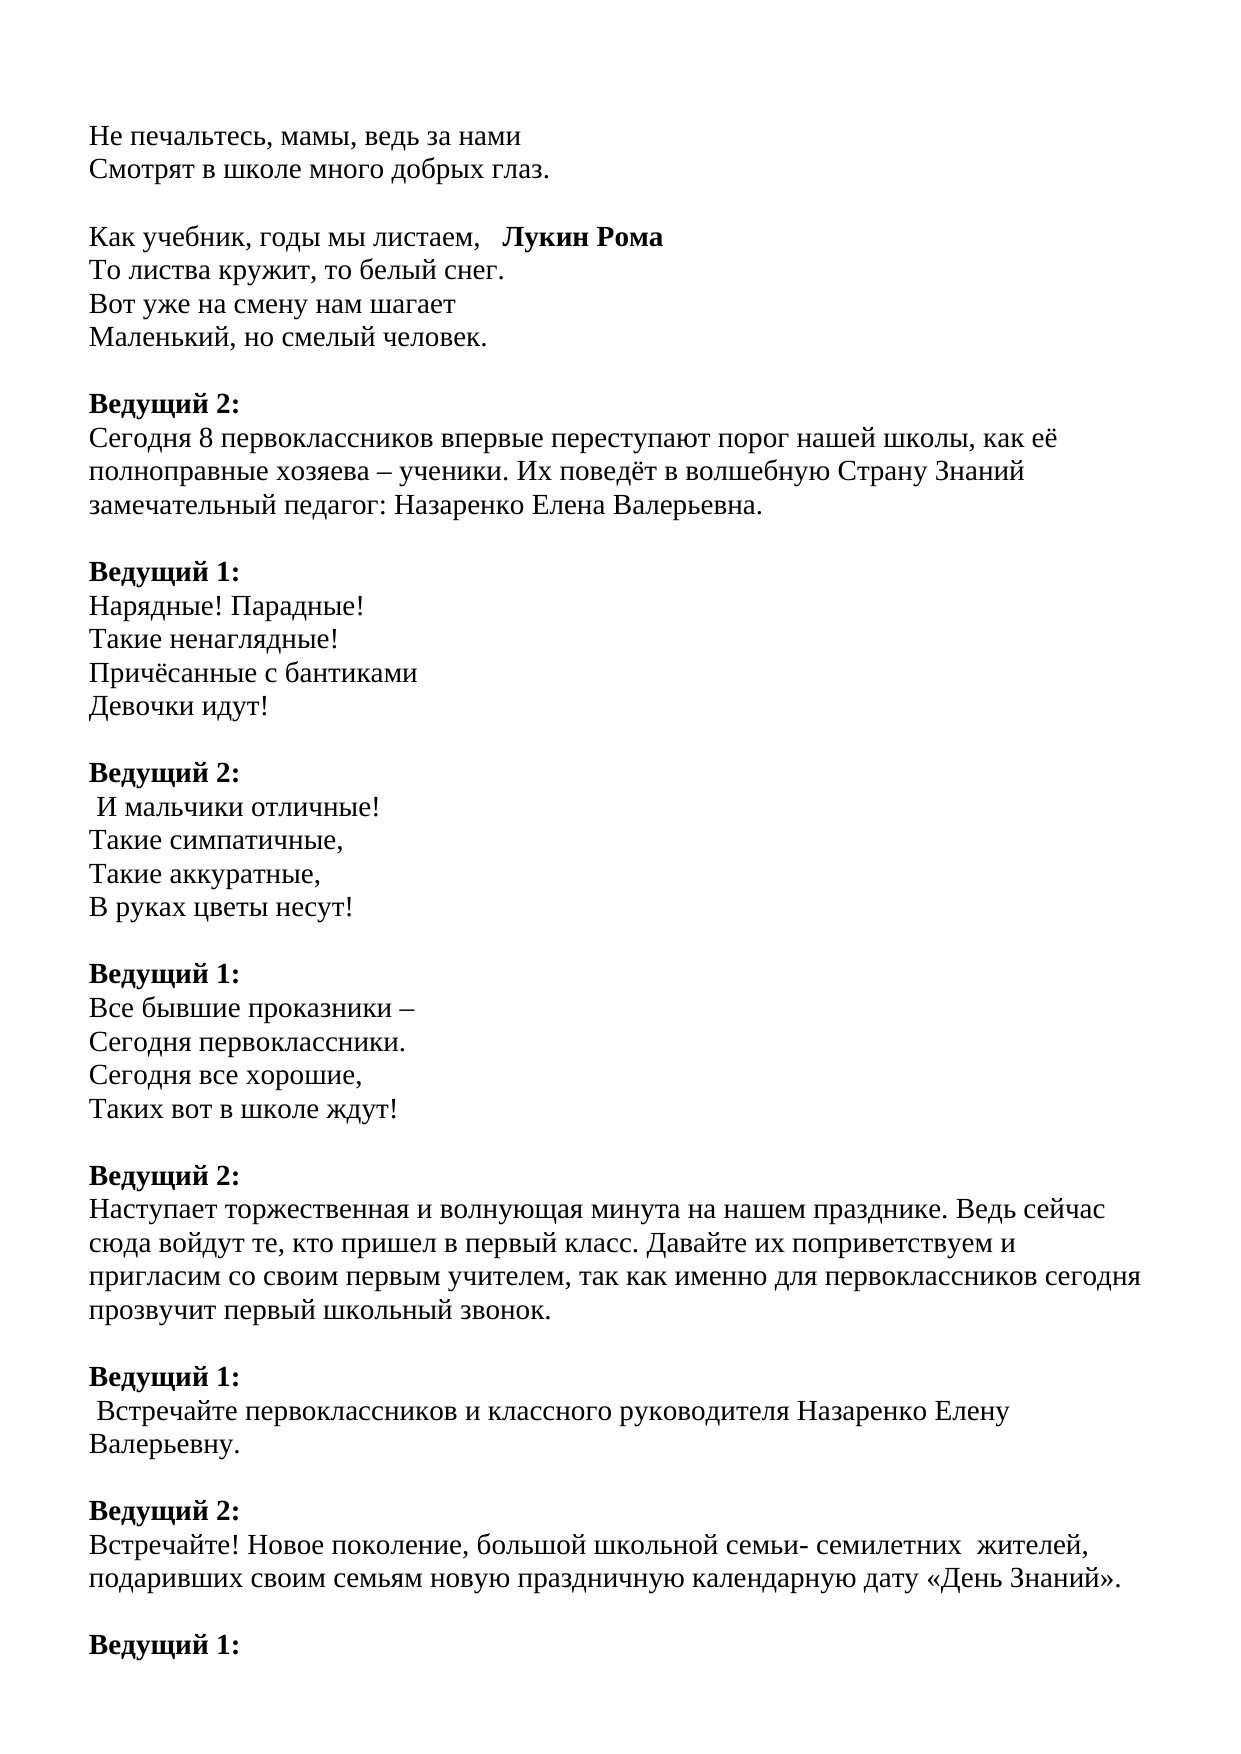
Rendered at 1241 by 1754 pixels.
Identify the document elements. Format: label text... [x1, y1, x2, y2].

text Такие ненаглядные! [89, 621, 1152, 655]
text Сегодня первоклассники. [89, 1024, 1152, 1057]
text То листва кружит, то белый снег. [89, 252, 1152, 286]
text Такие симпатичные, [89, 822, 1152, 856]
text Сегодня все хорошие, [89, 1057, 1152, 1091]
text Ведущий 2: [89, 1158, 1152, 1191]
text Наступает торжественная и волнующая минута на нашем празднике. Ведь сейчас сюда войдут те, кто пришел в первый класс. Давайте их поприветствуем и пригласим со своим первым учителем, так как именно для первоклассников сегодня прозвучит первый школьный звонок. [89, 1191, 1152, 1326]
text И мальчики отличные! [89, 789, 1152, 822]
text Таких вот в школе ждут! [89, 1091, 1152, 1124]
text Ведущий 2: [89, 386, 1152, 420]
text Маленький, но смелый человек. [89, 319, 1152, 353]
text Такие аккуратные, [89, 856, 1152, 889]
text Ведущий 1: [89, 1627, 1152, 1661]
text В руках цветы несут! [89, 889, 1152, 923]
text Встречайте! Новое поколение, большой школьной семьи- семилетних жителей, подаривших своим семьям новую праздничную календарную дату «День Знаний». [89, 1527, 1152, 1594]
text Как учебник, годы мы листаем, Лукин Рома [89, 219, 1152, 252]
text Вот уже на смену нам шагает [89, 286, 1152, 319]
text Нарядные! Парадные! [89, 588, 1152, 621]
text Ведущий 2: [89, 755, 1152, 789]
text Ведущий 1: [89, 957, 1152, 990]
text Сегодня 8 первоклассников впервые переступают порог нашей школы, как её полноправные хозяева – ученики. Их поведёт в волшебную Страну Знаний замечательный педагог: Назаренко Елена Валерьевна. [89, 420, 1152, 521]
text Встречайте первоклассников и классного руководителя Назаренко Елену Валерьевну. [89, 1393, 1152, 1460]
text Ведущий 2: [89, 1493, 1152, 1527]
text Ведущий 1: [89, 554, 1152, 588]
text Причёсанные с бантиками [89, 655, 1152, 688]
text Девочки идут! [89, 688, 1152, 722]
text Не печальтесь, мамы, ведь за нами Смотрят в школе много добрых глаз. [89, 118, 1152, 185]
text Ведущий 1: [89, 1359, 1152, 1393]
text Все бывшие проказники – [89, 990, 1152, 1024]
